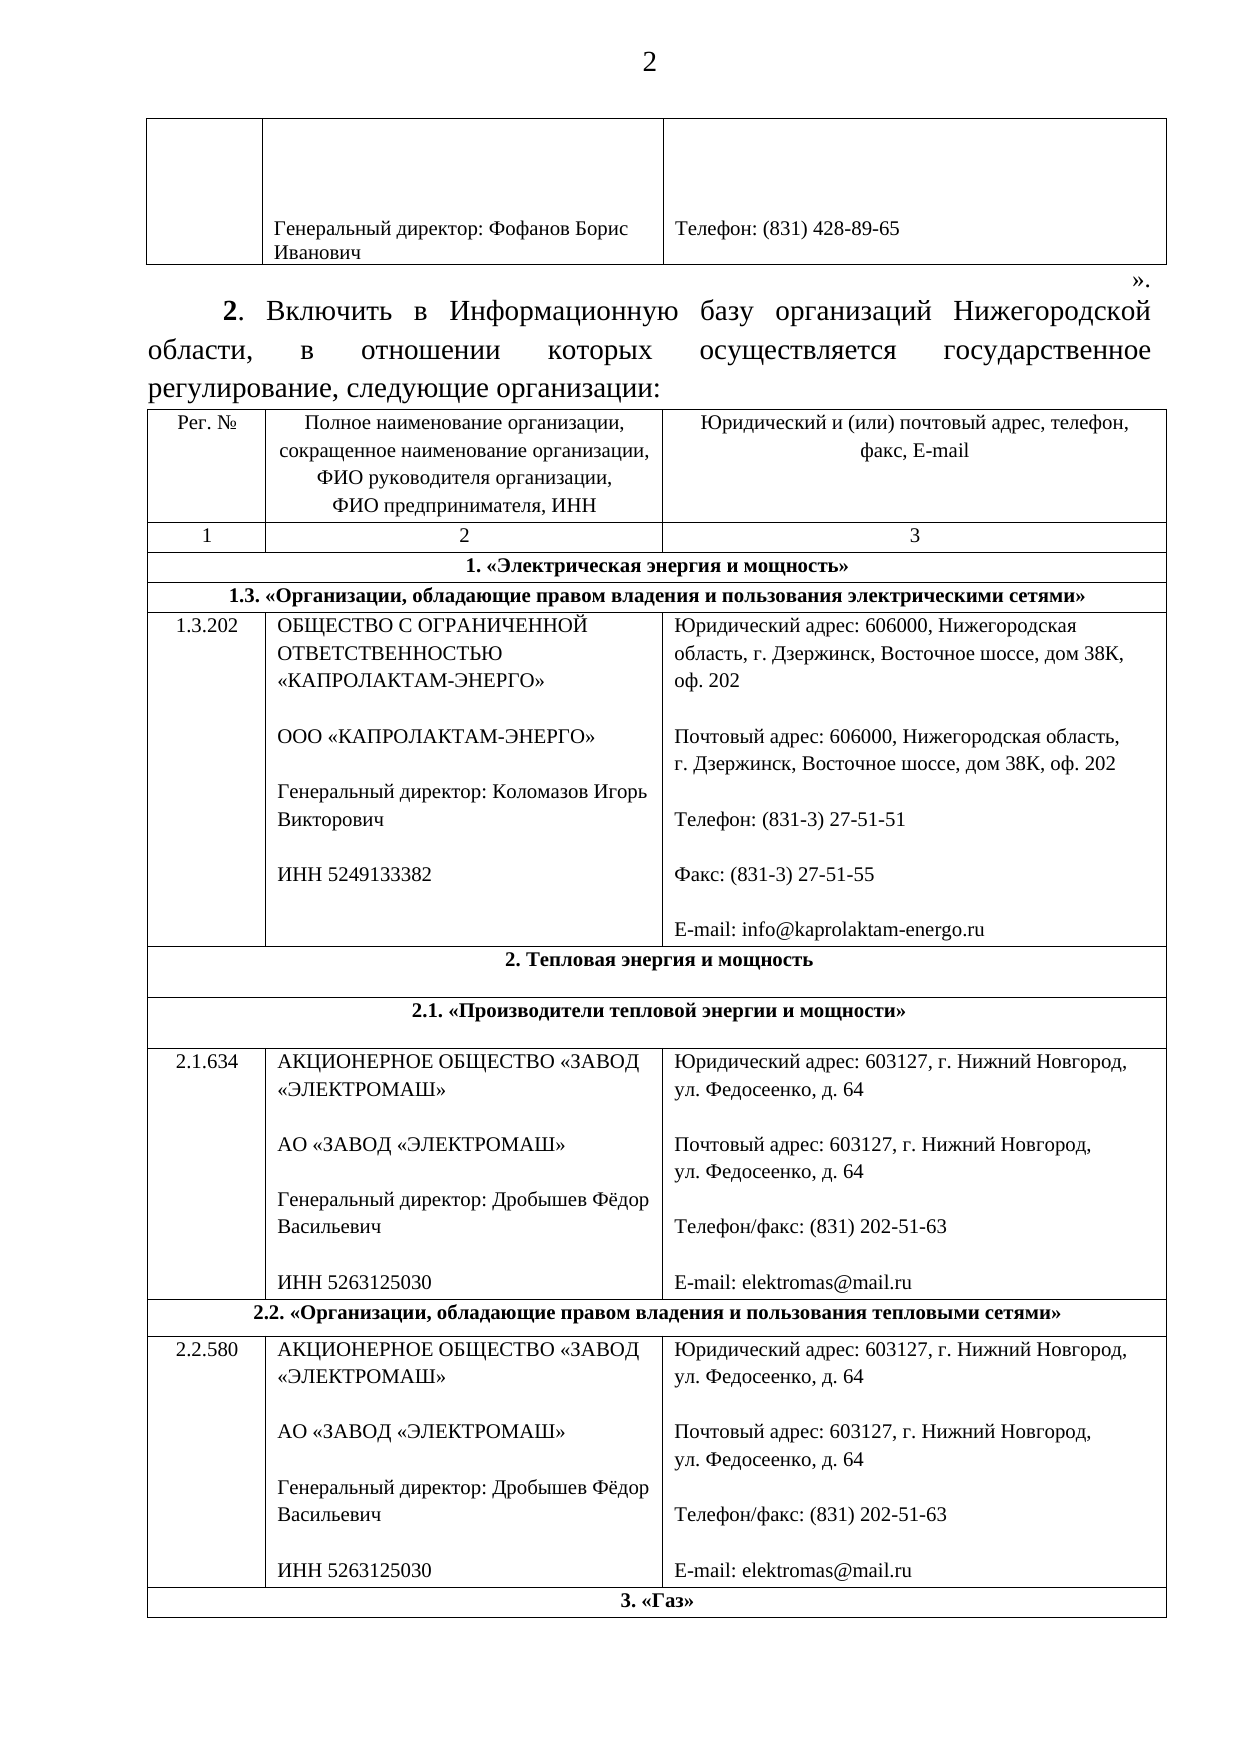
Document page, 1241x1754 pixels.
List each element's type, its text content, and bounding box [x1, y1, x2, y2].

table_cell Юридический адрес: 606000, Нижегородская область, г. Дзержинск, Восточное шоссе, дом 38К, оф. 202 Почтовый адрес: 606000, Нижегородская область, г. Дзержинск, Восточное шоссе, дом 38К, оф. 202 Телефон: (831-3) 27-51-51 Факс: (831-3) 27-51-55 Е-mail: info@kaprolaktam-energo.ru [663, 613, 1166, 946]
table_cell 2. Тепловая энергия и мощность [148, 947, 1166, 997]
table_cell [147, 119, 262, 263]
table_cell 1 [148, 523, 265, 552]
table_header Юридический и (или) почтовый адрес, телефон, факс, E-mail [663, 410, 1166, 522]
table_cell 2 [266, 523, 662, 552]
table_cell АКЦИОНЕРНОЕ ОБЩЕСТВО «ЗАВОД «ЭЛЕКТРОМАШ» АО «ЗАВОД «ЭЛЕКТРОМАШ» Генеральный директор: Дробышев Фёдор Васильевич ИНН 5263125030 [266, 1049, 662, 1299]
text 2. Включить в Информационную базу организаций Нижегородской области, в отношении которых осуществляется государственное регулирование, следующие организации: [148, 293, 1152, 404]
table_cell 3. «Газ» [148, 1588, 1166, 1617]
table_cell 2.1.634 [148, 1049, 265, 1299]
table_cell АКЦИОНЕРНОЕ ОБЩЕСТВО «ЗАВОД «ЭЛЕКТРОМАШ» АО «ЗАВОД «ЭЛЕКТРОМАШ» Генеральный директор: Дробышев Фёдор Васильевич ИНН 5263125030 [266, 1337, 662, 1587]
table_cell 2.2. «Организации, обладающие правом владения и пользования тепловыми сетями» [148, 1300, 1166, 1336]
text ». [148, 265, 1152, 293]
table_cell 1.3.202 [148, 613, 265, 946]
table_header Полное наименование организации, сокращенное наименование организации, ФИО руководителя организации, ФИО предпринимателя, ИНН [266, 410, 662, 522]
table_cell Юридический адрес: 603127, г. Нижний Новгород, ул. Федосеенко, д. 64 Почтовый адрес: 603127, г. Нижний Новгород, ул. Федосеенко, д. 64 Телефон/факс: (831) 202-51-63 Е-mail: elektromas@mail.ru [663, 1049, 1166, 1299]
table_cell 2.1. «Производители тепловой энергии и мощности» [148, 998, 1166, 1048]
table_header Рег. № [148, 410, 265, 522]
table_cell Юридический адрес: 603127, г. Нижний Новгород, ул. Федосеенко, д. 64 Почтовый адрес: 603127, г. Нижний Новгород, ул. Федосеенко, д. 64 Телефон/факс: (831) 202-51-63 Е-mail: elektromas@mail.ru [663, 1337, 1166, 1587]
table_cell 1.3. «Организации, обладающие правом владения и пользования электрическими сетями» [148, 583, 1166, 612]
table_cell 3 [663, 523, 1166, 552]
table_cell 2.2.580 [148, 1337, 265, 1587]
table_cell 1. «Электрическая энергия и мощность» [148, 553, 1166, 582]
table_cell ОБЩЕСТВО С ОГРАНИЧЕННОЙ ОТВЕТСТВЕННОСТЬЮ «КАПРОЛАКТАМ-ЭНЕРГО» ООО «КАПРОЛАКТАМ-ЭНЕРГО» Генеральный директор: Коломазов Игорь Викторович ИНН 5249133382 [266, 613, 662, 946]
